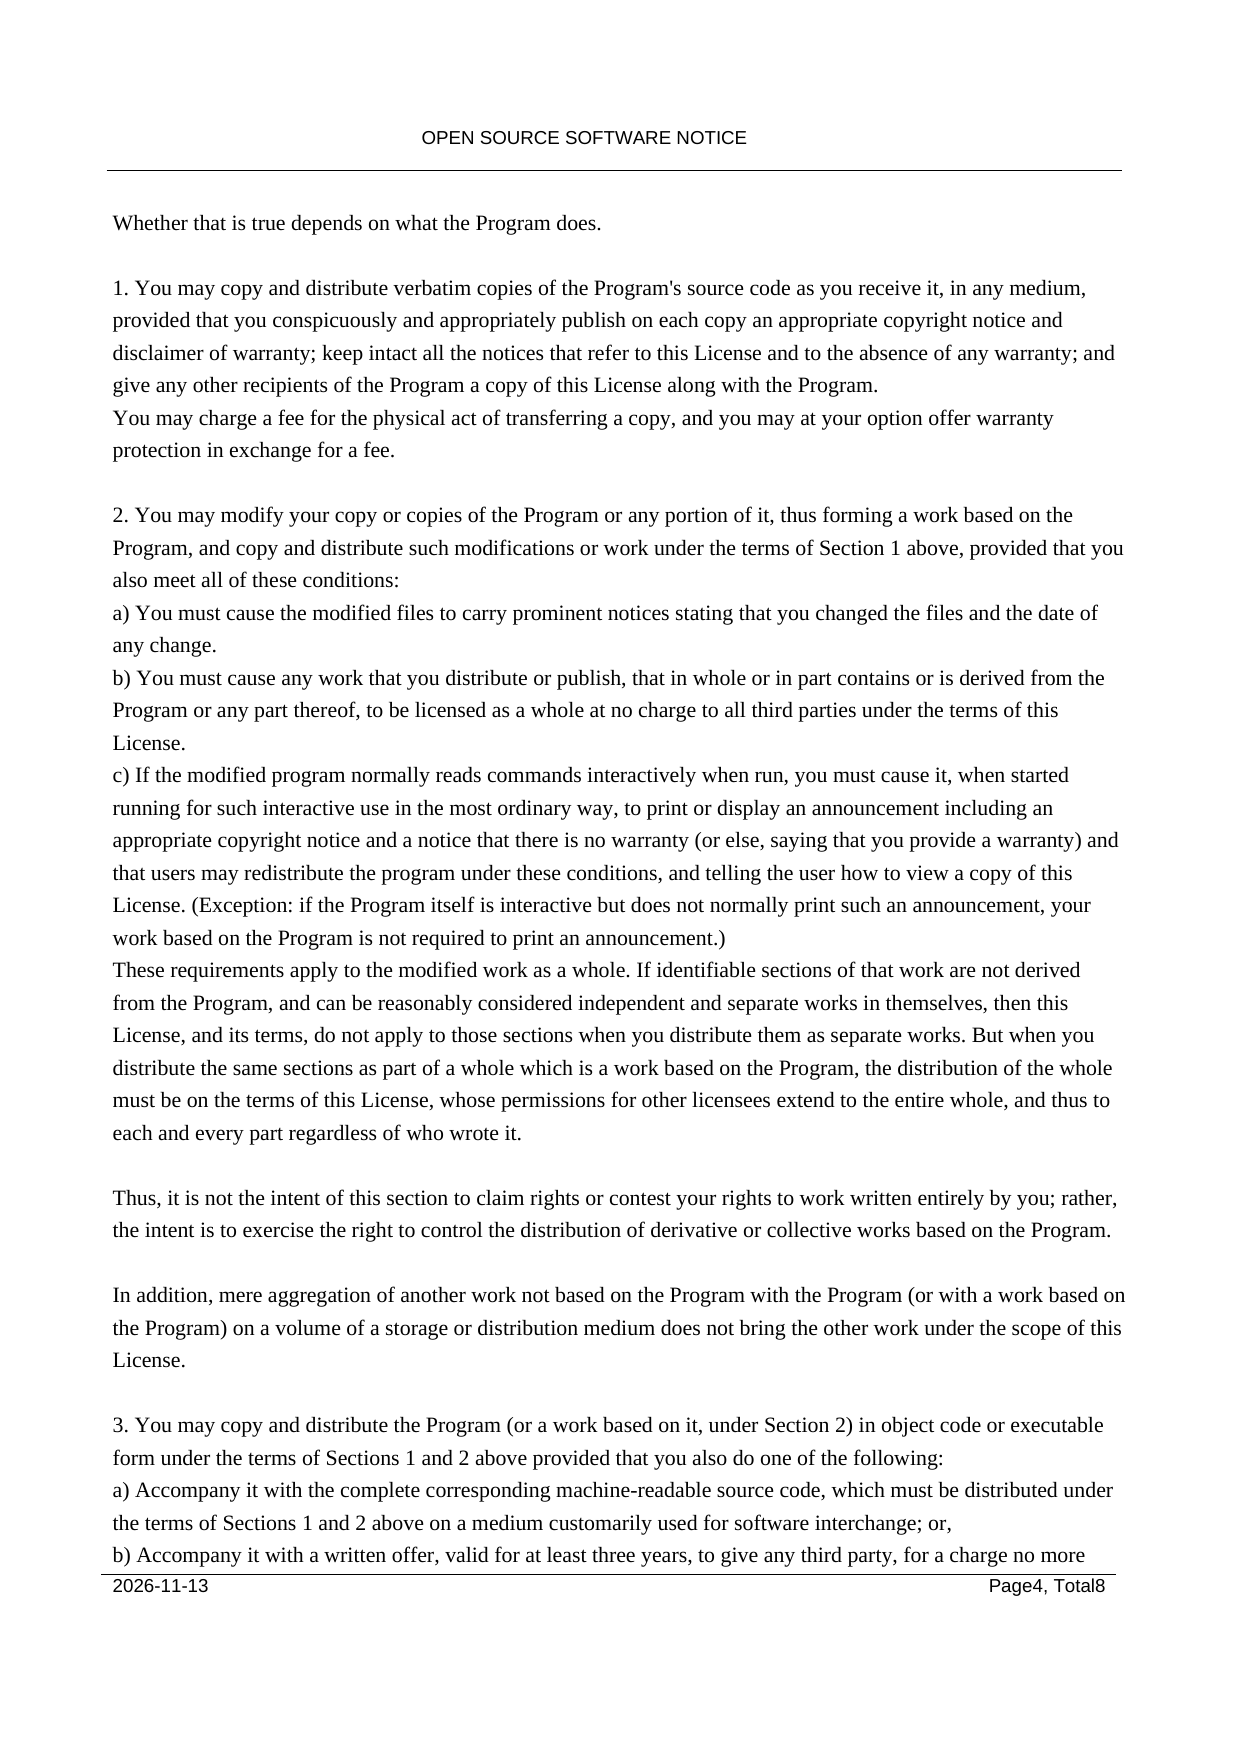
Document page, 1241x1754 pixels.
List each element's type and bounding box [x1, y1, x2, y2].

text [112, 206, 1128, 1571]
